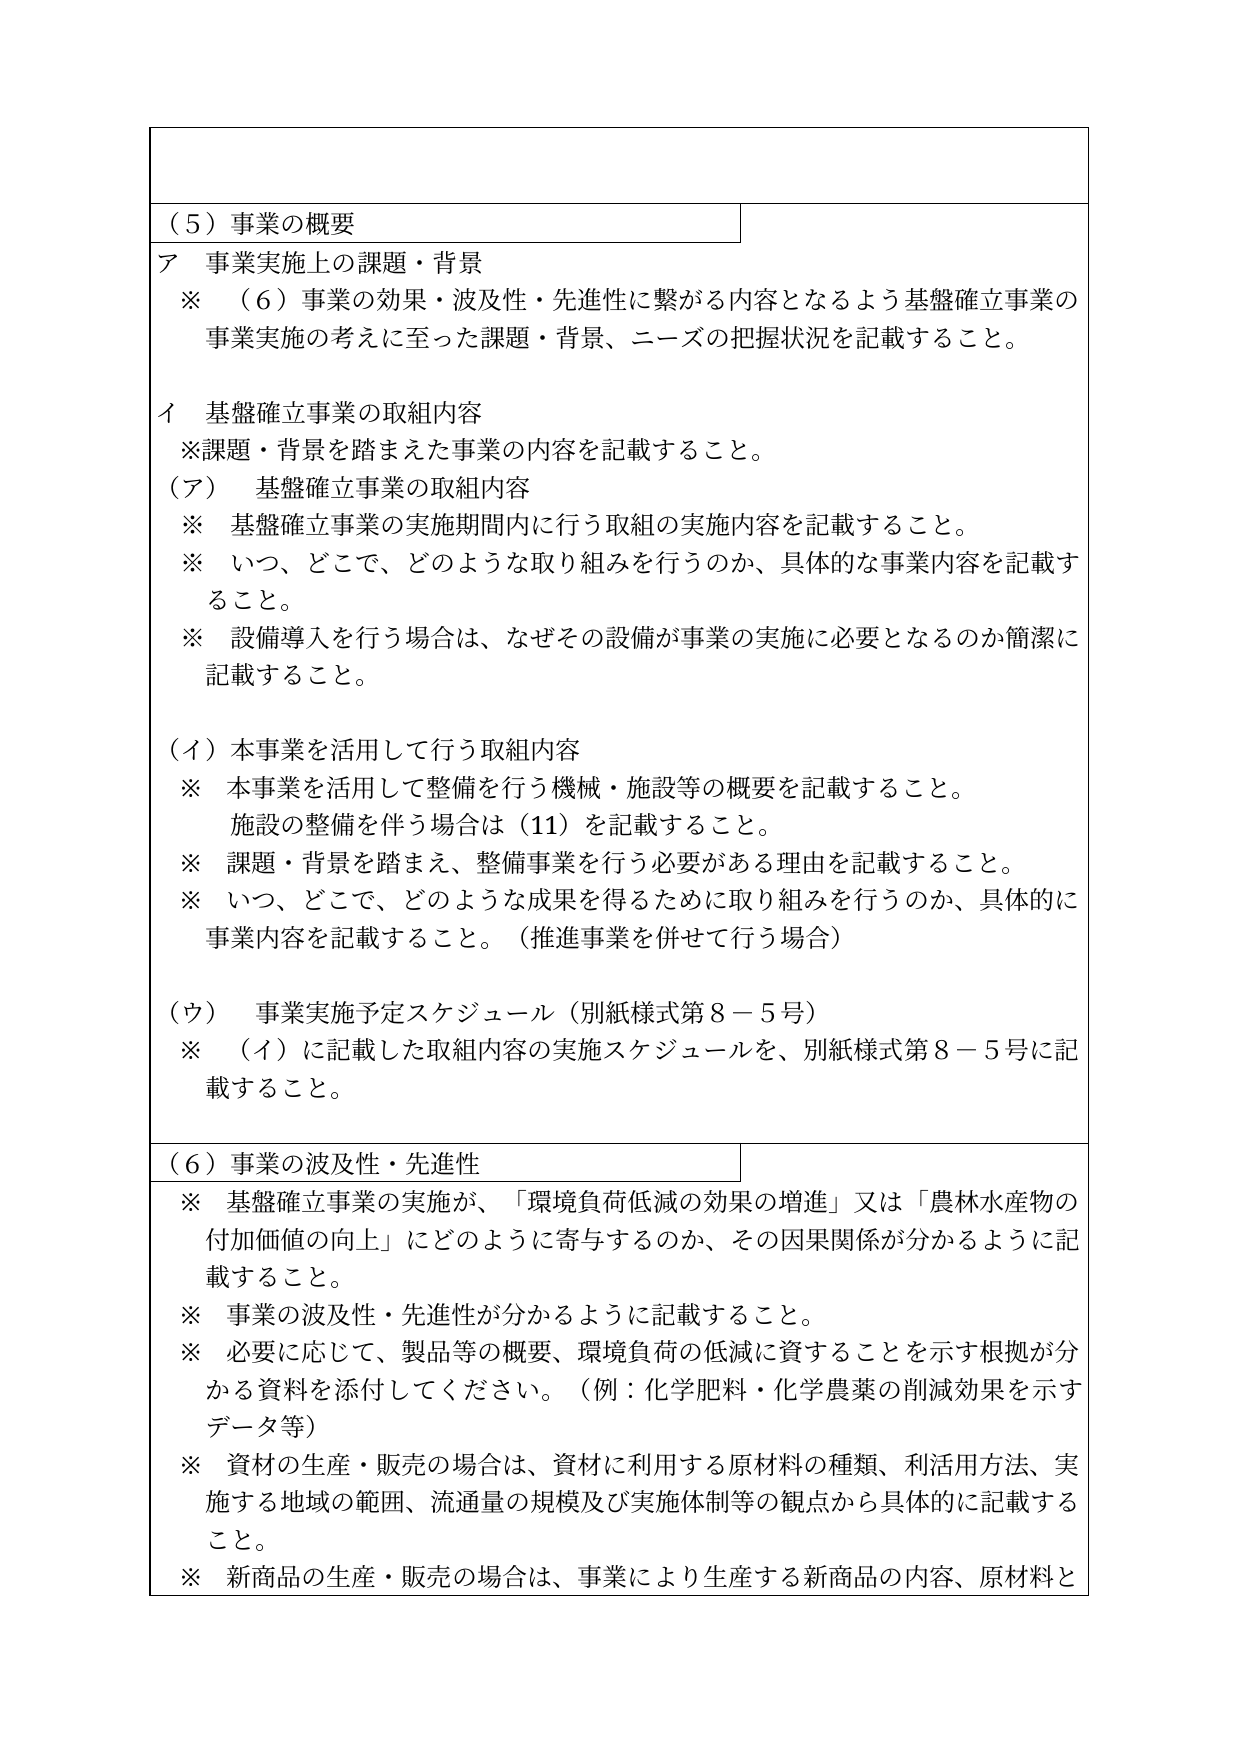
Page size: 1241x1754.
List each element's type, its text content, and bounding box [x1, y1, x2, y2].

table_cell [151, 1181, 1088, 1595]
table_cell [151, 128, 1088, 203]
table_cell （６）事業の波及性・先進性 [151, 1144, 740, 1181]
table_cell [741, 204, 1088, 242]
table_cell ア 事業実施上の課題・背景 ※ （６）事業の効果・波及性・先進性に繋がる内容となるよう基盤確立事業の事業実施の考えに至った課題・背景、ニーズの把握状況を記載すること。 イ 基盤確立事業の取組内容 ※課題・背景を踏まえた事業の内容を記載すること。 （ア） 基盤確立事業の取組内容 ※ 基盤確立事業の実施期間内に行う取組の実施内容を記載すること。 ※ いつ、どこで、どのような取り組みを行うのか、具体的な事業内容を記載すること。 ※ 設備導入を行う場合は、なぜその設備が事業の実施に必要となるのか簡潔に記載すること。 （イ）本事業を活用して行う取組内容 ※ 本事業を活用して整備を行う機械・施設等の概要を記載すること。 施設の整備を伴う場合は（11）を記載すること。 ※ 課題・背景を踏まえ、整備事業を行う必要がある理由を記載すること。 ※ いつ、どこで、どのような成果を得るために取り組みを行うのか、具体的に事業内容を記載すること。（推進事業を併せて行う場合） （ウ） 事業実施予定スケジュール（別紙様式第８－５号） ※ （イ）に記載した取組内容の実施スケジュールを、別紙様式第８－５号に記載すること。 [151, 242, 1088, 1143]
table_cell [741, 1144, 1088, 1181]
table_cell （５）事業の概要 [151, 204, 740, 242]
